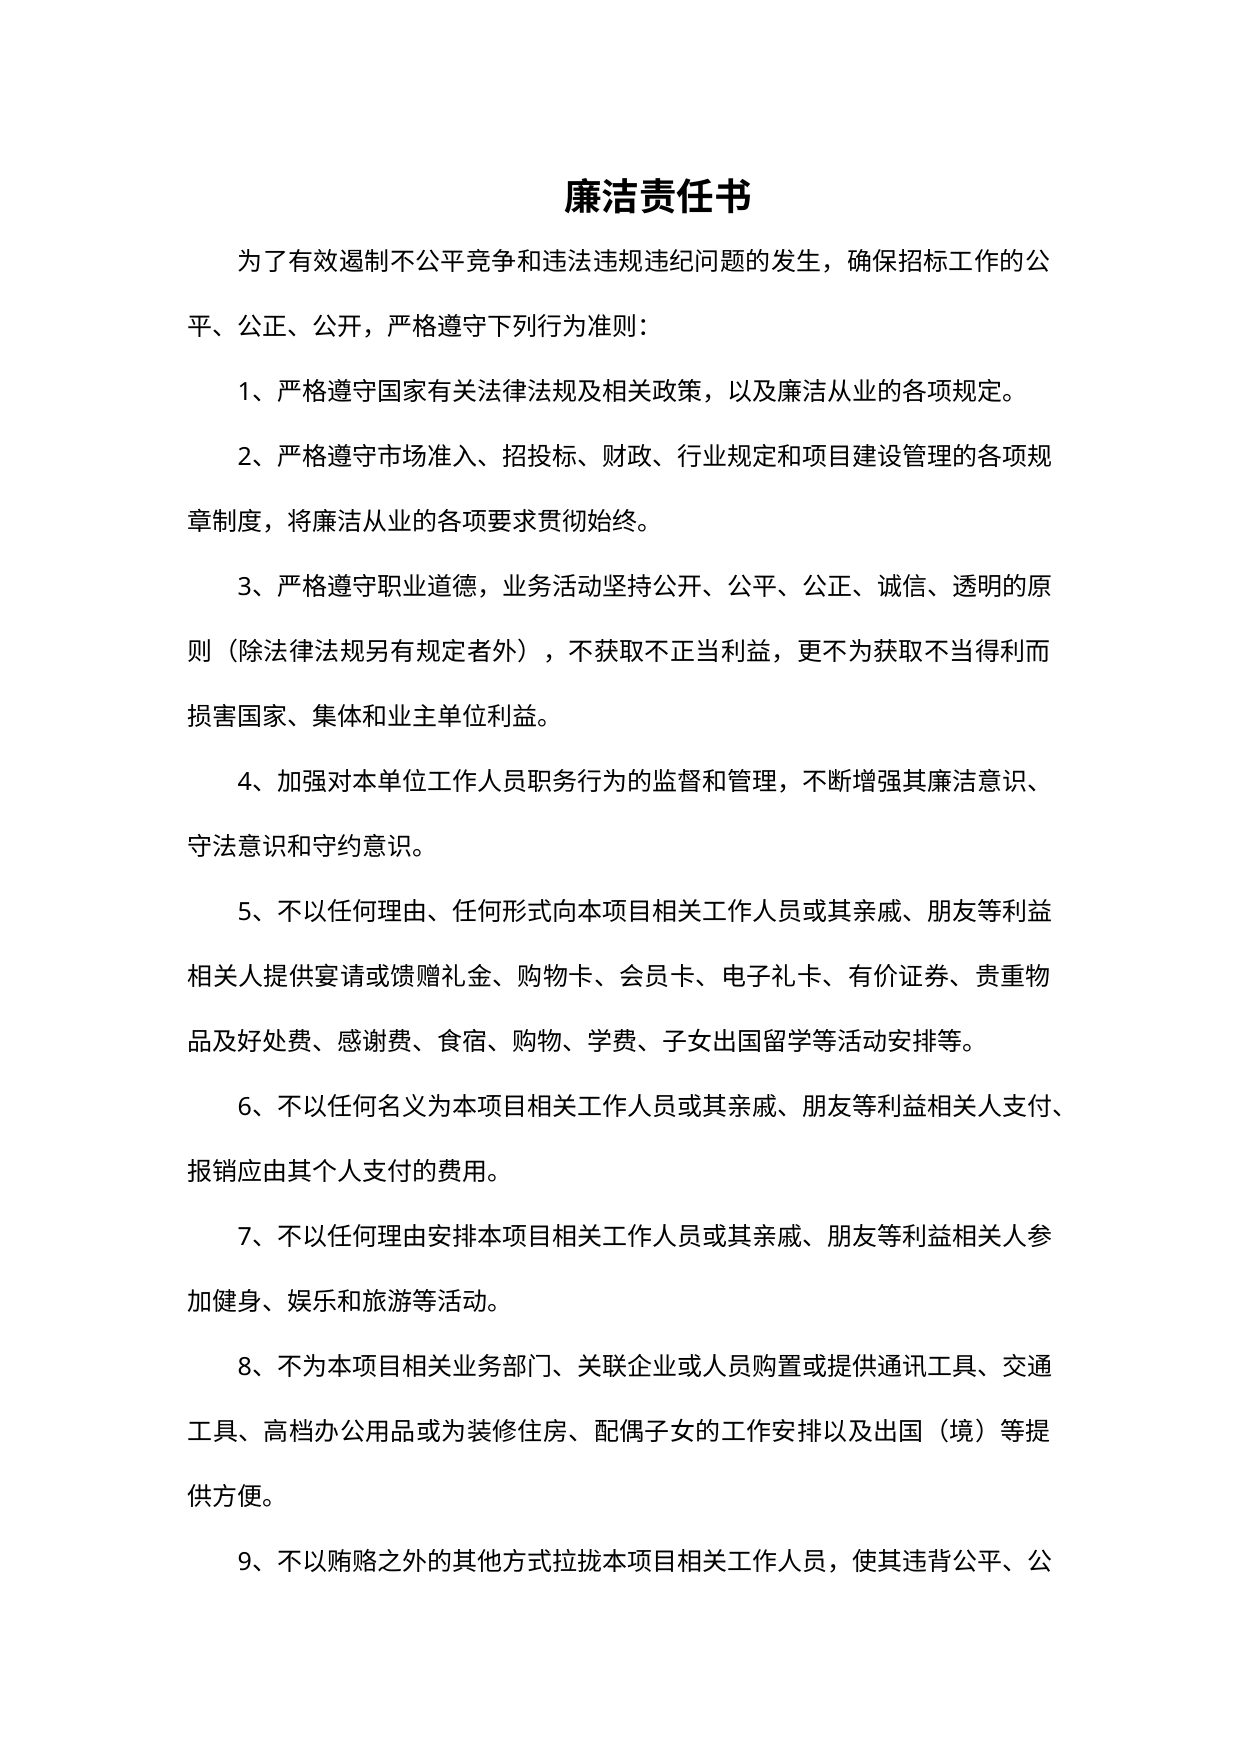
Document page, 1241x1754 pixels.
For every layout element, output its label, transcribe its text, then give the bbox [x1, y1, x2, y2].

text 1、严格遵守国家有关法律法规及相关政策，以及廉洁从业的各项规定。 [187, 357, 1053, 422]
text 3、严格遵守职业道德，业务活动坚持公开、公平、公正、诚信、透明的原则（除法律法规另有规定者外），不获取不正当利益，更不为获取不当得利而损害国家、集体和业主单位利益。 [187, 552, 1053, 747]
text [187, 1527, 1053, 1592]
text 5、不以任何理由、任何形式向本项目相关工作人员或其亲戚、朋友等利益相关人提供宴请或馈赠礼金、购物卡、会员卡、电子礼卡、有价证券、贵重物品及好处费、感谢费、食宿、购物、学费、子女出国留学等活动安排等。 [187, 877, 1053, 1072]
text 8、不为本项目相关业务部门、关联企业或人员购置或提供通讯工具、交通工具、高档办公用品或为装修住房、配偶子女的工作安排以及出国（境）等提供方便。 [187, 1332, 1053, 1527]
text 2、严格遵守市场准入、招投标、财政、行业规定和项目建设管理的各项规章制度，将廉洁从业的各项要求贯彻始终。 [187, 422, 1053, 552]
text 廉洁责任书 [187, 162, 1053, 227]
text 7、不以任何理由安排本项目相关工作人员或其亲戚、朋友等利益相关人参加健身、娱乐和旅游等活动。 [187, 1202, 1053, 1332]
text 6、不以任何名义为本项目相关工作人员或其亲戚、朋友等利益相关人支付、报销应由其个人支付的费用。 [187, 1072, 1053, 1202]
text 4、加强对本单位工作人员职务行为的监督和管理，不断增强其廉洁意识、守法意识和守约意识。 [187, 747, 1053, 877]
text 为了有效遏制不公平竞争和违法违规违纪问题的发生，确保招标工作的公平、公正、公开，严格遵守下列行为准则： [187, 227, 1053, 357]
